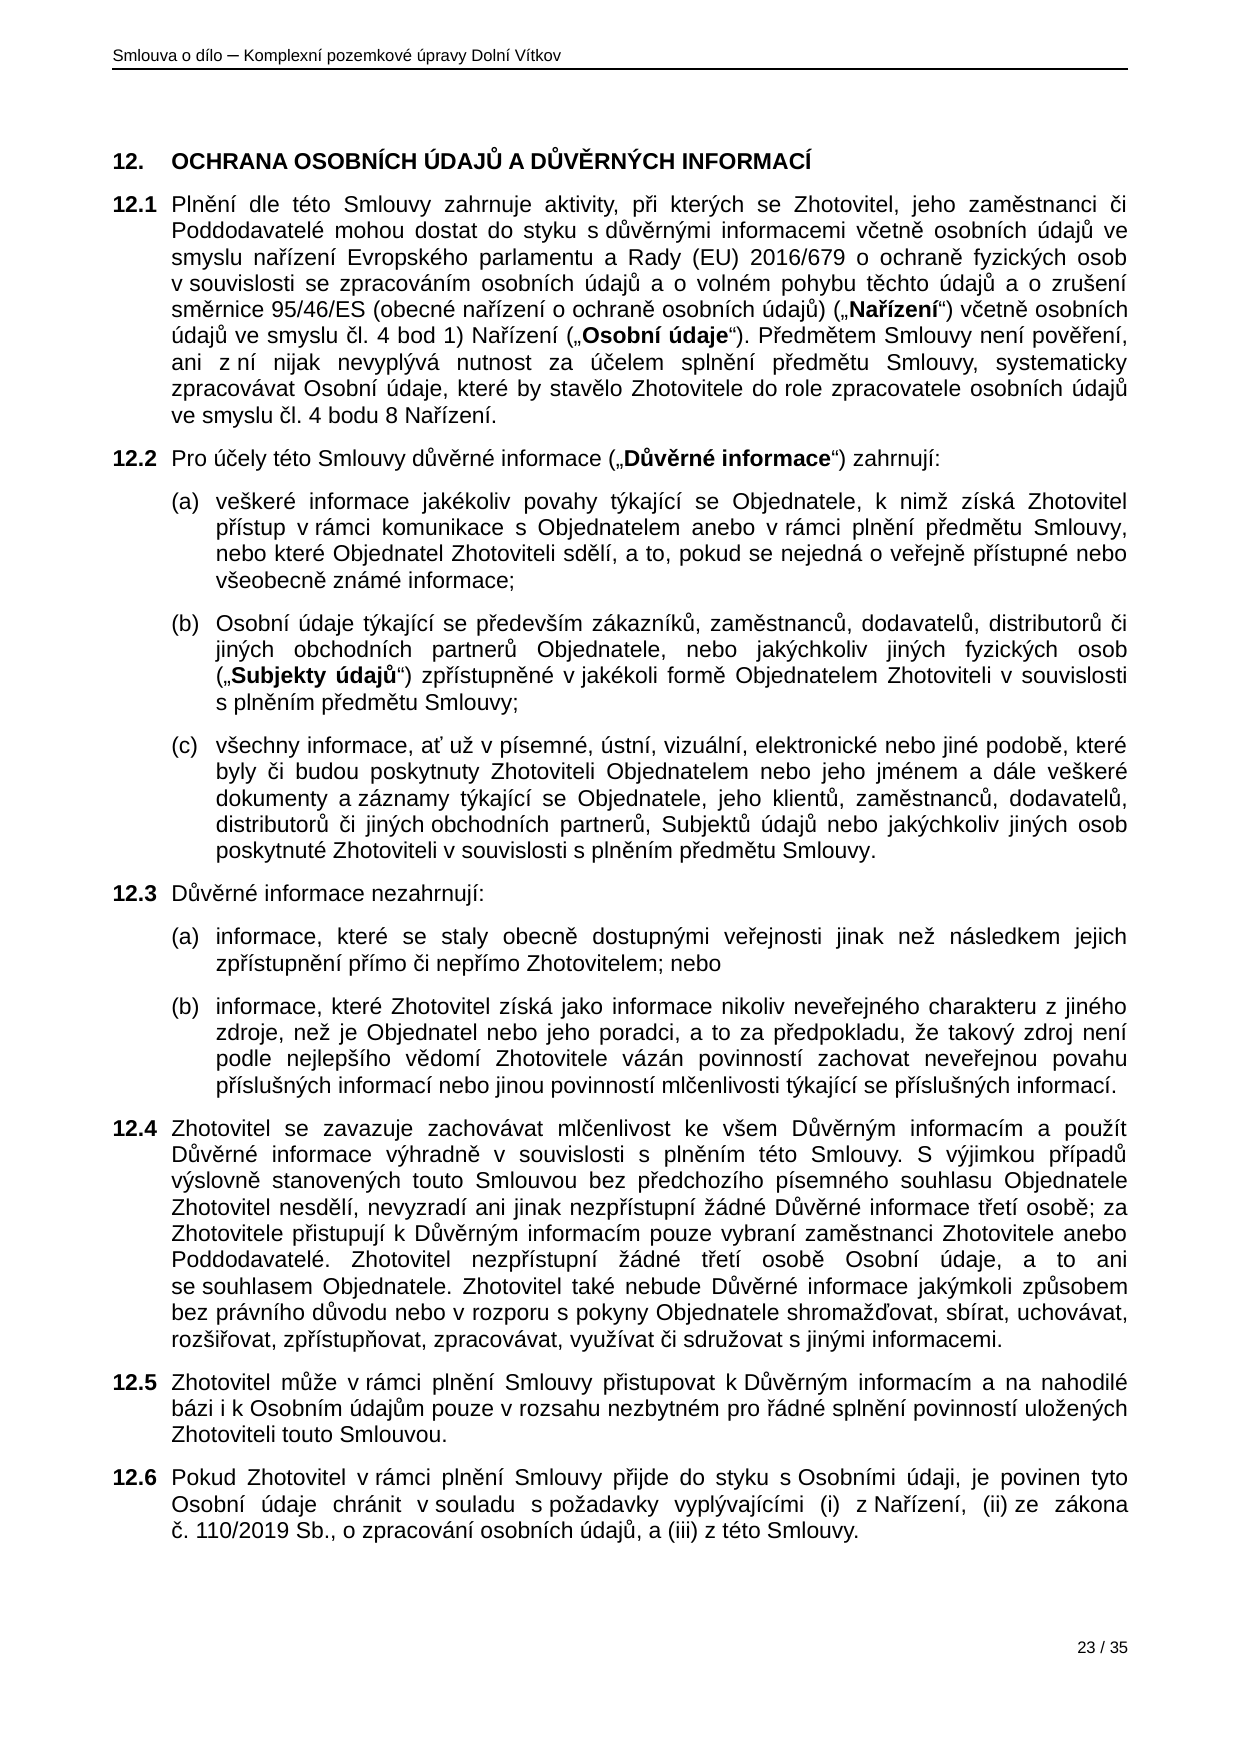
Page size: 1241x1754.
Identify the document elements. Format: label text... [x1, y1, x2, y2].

text Důvěrné informace nezahrnují: [112, 880, 1128, 907]
text Zhotovitel se zavazuje zachovávat mlčenlivost ke všem Důvěrným informacím a použít Důvěrné informace výhradně v souvislosti s plněním této Smlouvy. S výjimkou případů výslovně stanovených touto Smlouvou bez předchozího písemného souhlasu Objednatele Zhotovitel nesdělí, nevyzradí ani jinak nezpřístupní žádné Důvěrné informace třetí osobě; za Zhotovitele přistupují k Důvěrným informacím pouze vybraní zaměstnanci Zhotovitele anebo Poddodavatelé. Zhotovitel nezpřístupní žádné třetí osobě Osobní údaje, a to ani se souhlasem Objednatele. Zhotovitel také nebude Důvěrné informace jakýmkoli způsobem bez právního důvodu nebo v rozporu s pokyny Objednatele shromažďovat, sbírat, uchovávat, rozšiřovat, zpřístupňovat, zpracovávat, využívat či sdružovat s jinými informacemi. [112, 1115, 1128, 1352]
text všechny informace, ať už v písemné, ústní, vizuální, elektronické nebo jiné podobě, které byly či budou poskytnuty Zhotoviteli Objednatelem nebo jeho jménem a dále veškeré dokumenty a záznamy týkající se Objednatele, jeho klientů, zaměstnanců, dodavatelů, distributorů či jiných obchodních partnerů, Subjektů údajů nebo jakýchkoliv jiných osob poskytnuté Zhotoviteli v souvislosti s plněním předmětu Smlouvy. [171, 732, 1128, 863]
text Ochrana osobních údajů a Důvěrných informací [112, 148, 1128, 174]
text Plnění dle této Smlouvy zahrnuje aktivity, při kterých se Zhotovitel, jeho zaměstnanci či Poddodavatelé mohou dostat do styku s důvěrnými informacemi včetně osobních údajů ve smyslu nařízení Evropského parlamentu a Rady (EU) 2016/679 o ochraně fyzických osob v souvislosti se zpracováním osobních údajů a o volném pohybu těchto údajů a o zrušení směrnice 95/46/ES (obecné nařízení o ochraně osobních údajů) („Nařízení“) včetně osobních údajů ve smyslu čl. 4 bod 1) Nařízení („Osobní údaje“). Předmětem Smlouvy není pověření, ani z ní nijak nevyplývá nutnost za účelem splnění předmětu Smlouvy, systematicky zpracovávat Osobní údaje, které by stavělo Zhotovitele do role zpracovatele osobních údajů ve smyslu čl. 4 bodu 8 Nařízení. [112, 191, 1128, 428]
text Osobní údaje týkající se především zákazníků, zaměstnanců, dodavatelů, distributorů či jiných obchodních partnerů Objednatele, nebo jakýchkoliv jiných fyzických osob („Subjekty údajů“) zpřístupněné v jakékoli formě Objednatelem Zhotoviteli v souvislosti s plněním předmětu Smlouvy; [171, 610, 1128, 715]
text Zhotovitel může v rámci plnění Smlouvy přistupovat k Důvěrným informacím a na nahodilé bázi i k Osobním údajům pouze v rozsahu nezbytném pro řádné splnění povinností uložených Zhotoviteli touto Smlouvou. [112, 1368, 1128, 1448]
list informace, které Zhotovitel získá jako informace nikoliv neveřejného charakteru z jiného zdroje, než je Objednatel nebo jeho poradci, a to za předpokladu, že takový zdroj není podle nejlepšího vědomí Zhotovitele vázán povinností zachovat neveřejnou povahu příslušných informací nebo jinou povinností mlčenlivosti týkající se příslušných informací. [171, 993, 1128, 1098]
text Pokud Zhotovitel v rámci plnění Smlouvy přijde do styku s Osobními údaji, je povinen tyto Osobní údaje chránit v souladu s požadavky vyplývajícími (i) z Nařízení, (ii) ze zákona č. 110/2019 Sb., o zpracování osobních údajů, a (iii) z této Smlouvy. [112, 1464, 1128, 1543]
list informace, které se staly obecně dostupnými veřejnosti jinak než následkem jejich zpřístupnění přímo či nepřímo Zhotovitelem; nebo [171, 923, 1128, 976]
text Pro účely této Smlouvy důvěrné informace („Důvěrné informace“) zahrnují: [112, 444, 1128, 471]
list veškeré informace jakékoliv povahy týkající se Objednatele, k nimž získá Zhotovitel přístup v rámci komunikace s Objednatelem anebo v rámci plnění předmětu Smlouvy, nebo které Objednatel Zhotoviteli sdělí, a to, pokud se nejedná o veřejně přístupné nebo všeobecně známé informace; [171, 488, 1128, 593]
